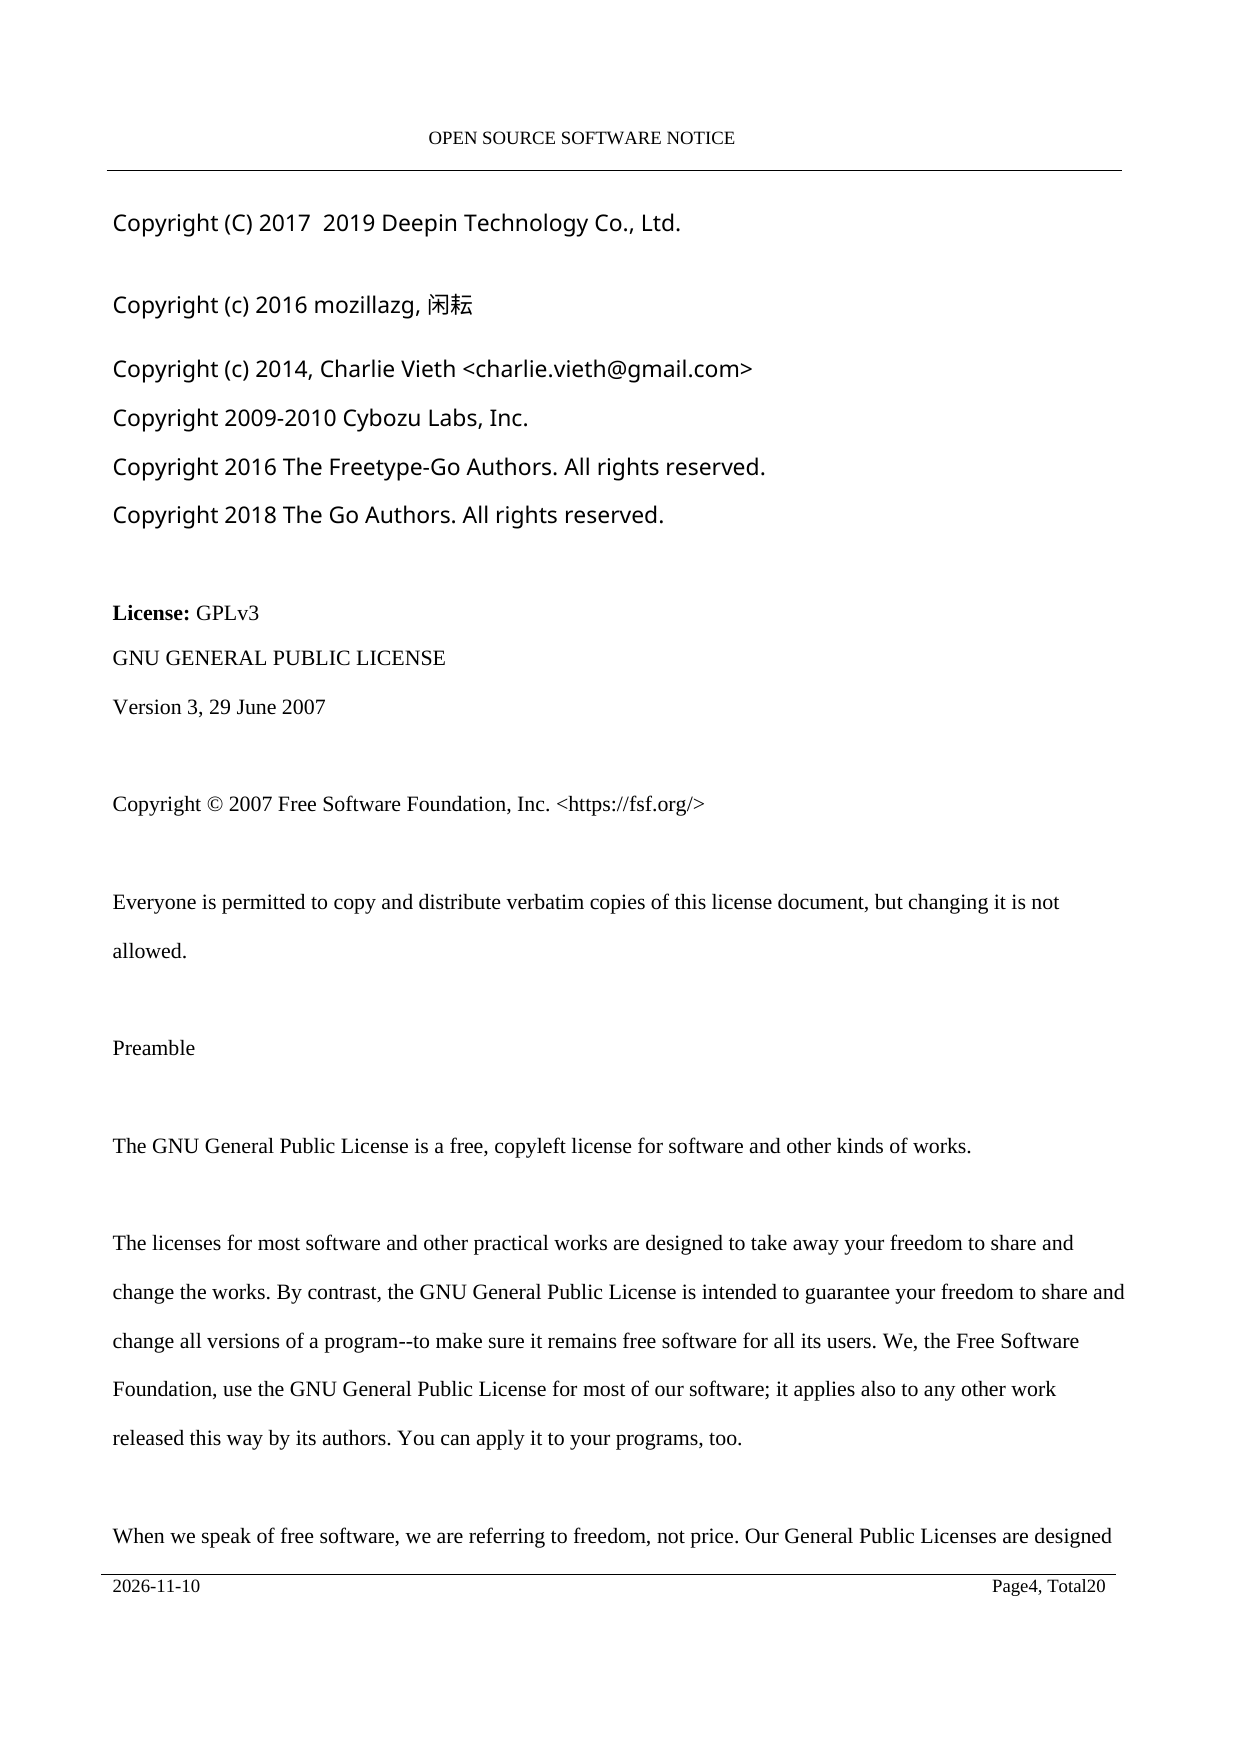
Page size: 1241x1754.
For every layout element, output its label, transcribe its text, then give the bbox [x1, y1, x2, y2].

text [112, 206, 1128, 580]
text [112, 641, 1128, 1551]
text License: GPLv3 [112, 596, 1128, 629]
